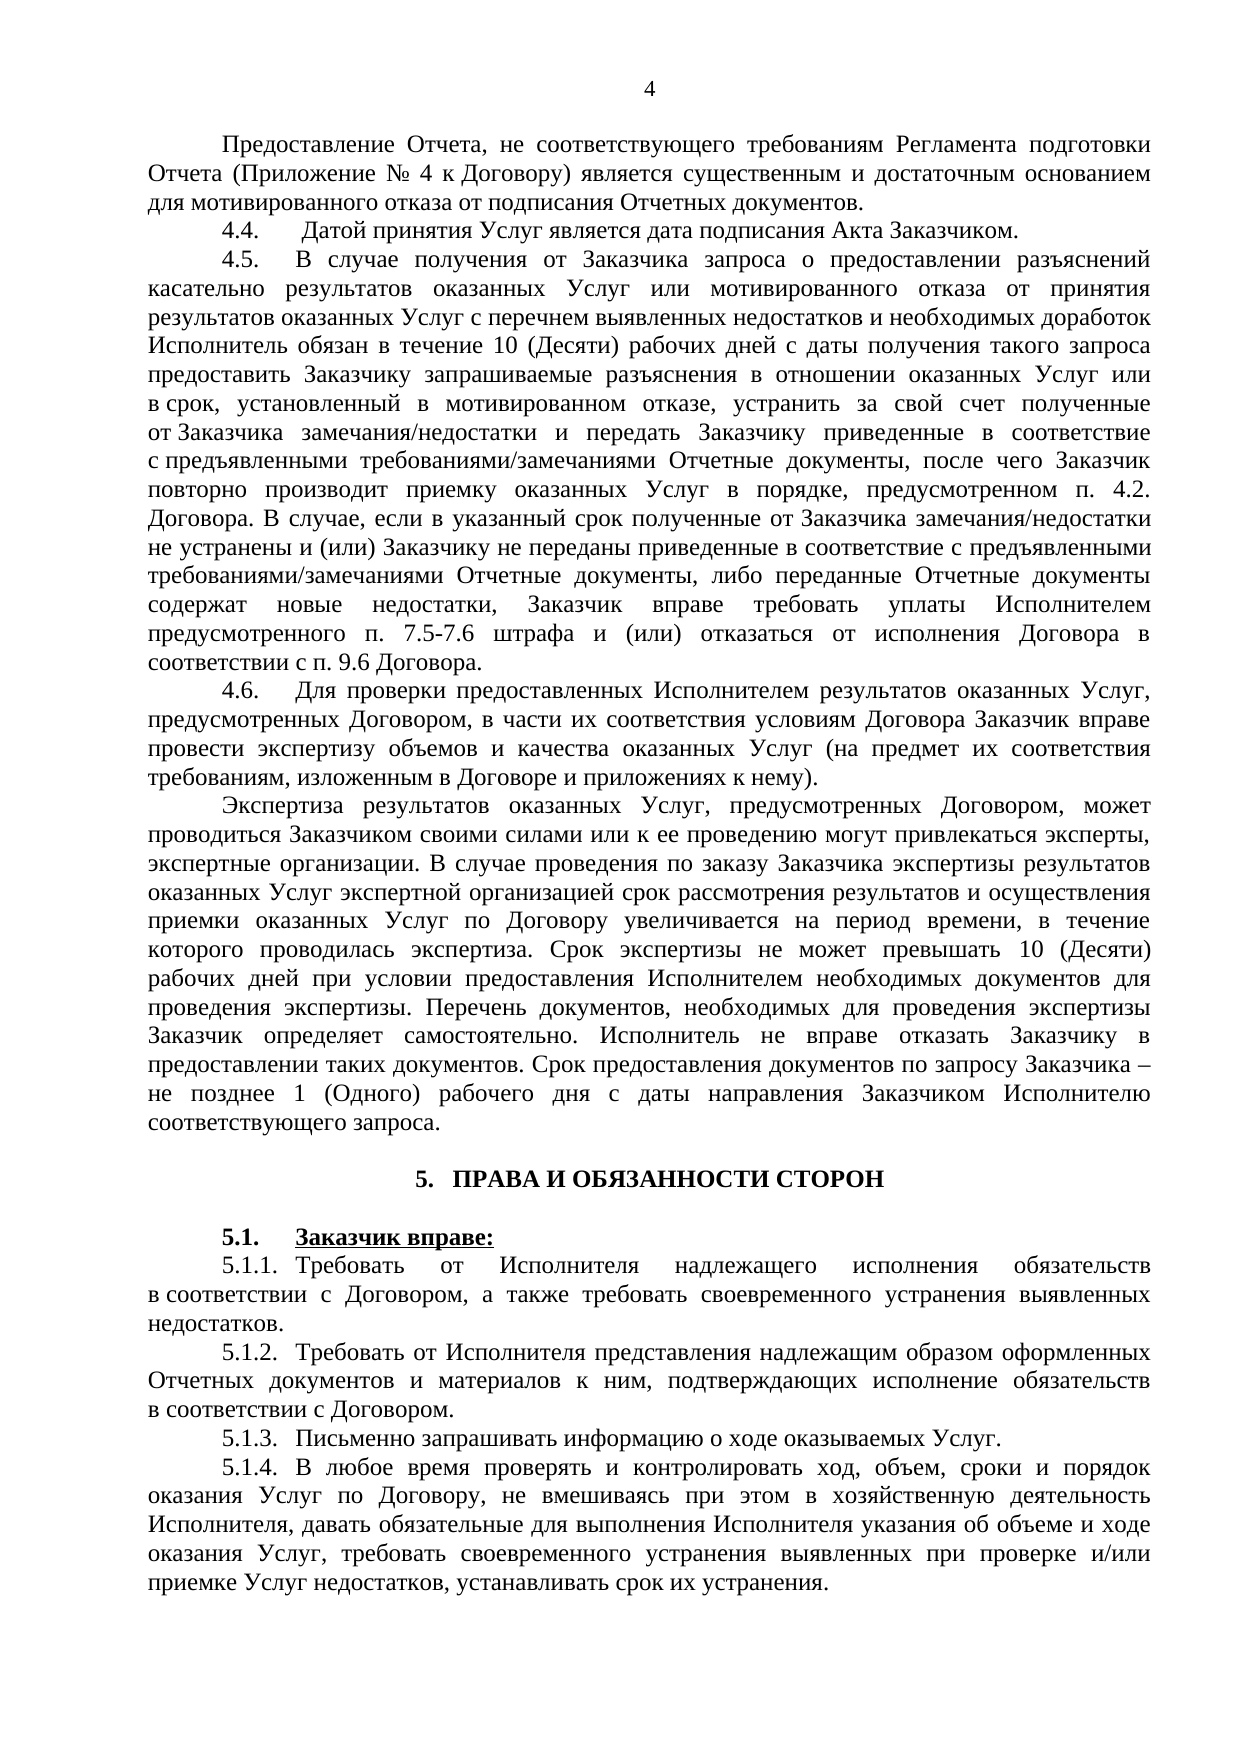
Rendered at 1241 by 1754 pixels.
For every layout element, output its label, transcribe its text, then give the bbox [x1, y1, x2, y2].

list Требовать от Исполнителя надлежащего исполнения обязательств в соответствии с Договором, а также требовать своевременного устранения выявленных недостатков. [148, 1251, 1152, 1337]
text Предоставление Отчета, не соответствующего требованиям Регламента подготовки Отчета (Приложение № 4 к Договору) является существенным и достаточным основанием для мотивированного отказа от подписания Отчетных документов. [148, 129, 1152, 216]
list В случае получения от Заказчика запроса о предоставлении разъяснений касательно результатов оказанных Услуг или мотивированного отказа от принятия результатов оказанных Услуг с перечнем выявленных недостатков и необходимых доработок Исполнитель обязан в течение 10 (Десяти) рабочих дней с даты получения такого запроса предоставить Заказчику запрашиваемые разъяснения в отношении оказанных Услуг или в срок, установленный в мотивированном отказе, устранить за свой счет полученные от Заказчика замечания/недостатки и передать Заказчику приведенные в соответствие с предъявленными требованиями/замечаниями Отчетные документы, после чего Заказчик повторно производит приемку оказанных Услуг в порядке, предусмотренном п. 4.2. Договора. В случае, если в указанный срок полученные от Заказчика замечания/недостатки не устранены и (или) Заказчику не переданы приведенные в соответствие с предъявленными требованиями/замечаниями Отчетные документы, либо переданные Отчетные документы содержат новые недостатки, Заказчик вправе требовать уплаты Исполнителем предусмотренного п. 7.5-7.6 штрафа и (или) отказаться от исполнения Договора в соответствии с п. 9.6 Договора. [148, 244, 1152, 676]
text Экспертиза результатов оказанных Услуг, предусмотренных Договором, может проводиться Заказчиком своими силами или к ее проведению могут привлекаться эксперты, экспертные организации. В случае проведения по заказу Заказчика экспертизы результатов оказанных Услуг экспертной организацией срок рассмотрения результатов и осуществления приемки оказанных Услуг по Договору увеличивается на период времени, в течение которого проводилась экспертиза. Срок экспертизы не может превышать 10 (Десяти) рабочих дней при условии предоставления Исполнителем необходимых документов для проведения экспертизы. Перечень документов, необходимых для проведения экспертизы Заказчик определяет самостоятельно. Исполнитель не вправе отказать Заказчику в предоставлении таких документов. Срок предоставления документов по запросу Заказчика – не позднее 1 (Одного) рабочего дня с даты направления Заказчиком Исполнителю соответствующего запроса. [148, 791, 1152, 1136]
subtitle Права и обязанности Сторон [148, 1164, 1152, 1222]
list Для проверки предоставленных Исполнителем результатов оказанных Услуг, предусмотренных Договором, в части их соответствия условиям Договора Заказчик вправе провести экспертизу объемов и качества оказанных Услуг (на предмет их соответствия требованиям, изложенным в Договоре и приложениях к нему). [148, 676, 1152, 791]
list Датой принятия Услуг является дата подписания Акта Заказчиком. [222, 216, 1152, 244]
list Заказчик вправе: [148, 1222, 1152, 1251]
list В любое время проверять и контролировать ход, объем, сроки и порядок оказания Услуг по Договору, не вмешиваясь при этом в хозяйственную деятельность Исполнителя, давать обязательные для выполнения Исполнителя указания об объеме и ходе оказания Услуг, требовать своевременного устранения выявленных при проверке и/или приемке Услуг недостатков, устанавливать срок их устранения. [148, 1452, 1152, 1596]
list Требовать от Исполнителя представления надлежащим образом оформленных Отчетных документов и материалов к ним, подтверждающих исполнение обязательств в соответствии с Договором. [148, 1337, 1152, 1423]
list Письменно запрашивать информацию о ходе оказываемых Услуг. [148, 1423, 1152, 1452]
